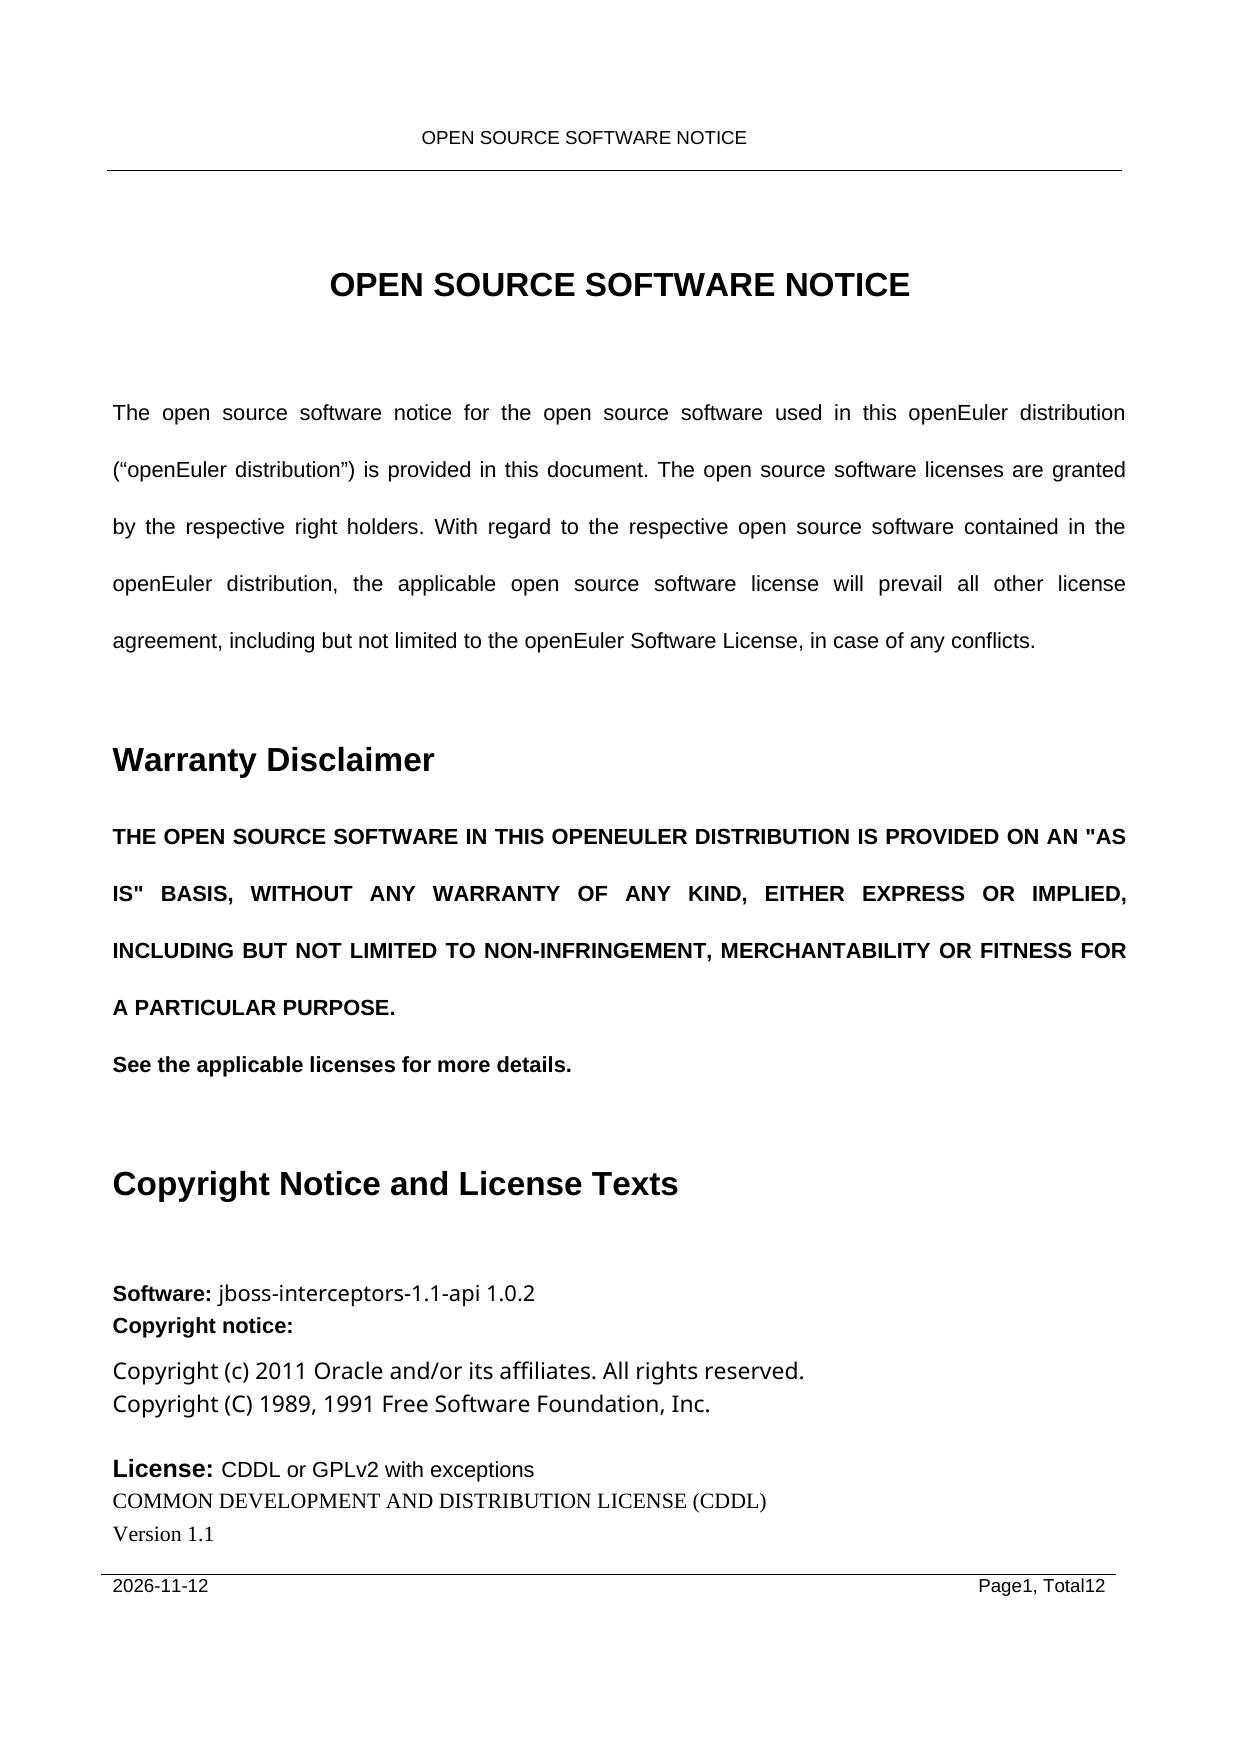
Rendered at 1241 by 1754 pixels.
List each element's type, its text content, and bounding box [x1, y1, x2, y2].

text Copyright Notice and License Texts [112, 1151, 1128, 1216]
text THE OPEN SOURCE SOFTWARE IN THIS OPENEULER DISTRIBUTION IS PROVIDED ON AN "AS IS" BASIS, WITHOUT ANY WARRANTY OF ANY KIND, EITHER EXPRESS OR IMPLIED, INCLUDING BUT NOT LIMITED TO NON-INFRINGEMENT, MERCHANTABILITY OR FITNESS FOR A PARTICULAR PURPOSE. See the applicable licenses for more details. [112, 821, 1128, 1081]
text The open source software notice for the open source software used in this openEuler distribution (“openEuler distribution”) is provided in this document. The open source software licenses are granted by the respective right holders. With regard to the respective open source software contained in the openEuler distribution, the applicable open source software license will prevail all other license agreement, including but not limited to the openEuler Software License, in case of any conflicts. [112, 397, 1128, 657]
text Warranty Disclaimer [112, 727, 1128, 792]
text Version 1.1 [112, 1517, 1128, 1549]
text COMMON DEVELOPMENT AND DISTRIBUTION LICENSE (CDDL) [112, 1484, 1128, 1517]
text Software: jboss-interceptors-1.1-api 1.0.2 [112, 1277, 1128, 1309]
text Copyright notice: [112, 1309, 1128, 1342]
text OPEN SOURCE SOFTWARE NOTICE [112, 251, 1128, 316]
text License: CDDL or GPLv2 with exceptions [112, 1452, 1128, 1484]
text Copyright (c) 2011 Oracle and/or its affiliates. All rights reserved. Copyright (C) 1989, 1991 Free Software Foundation, Inc. [112, 1354, 1128, 1452]
